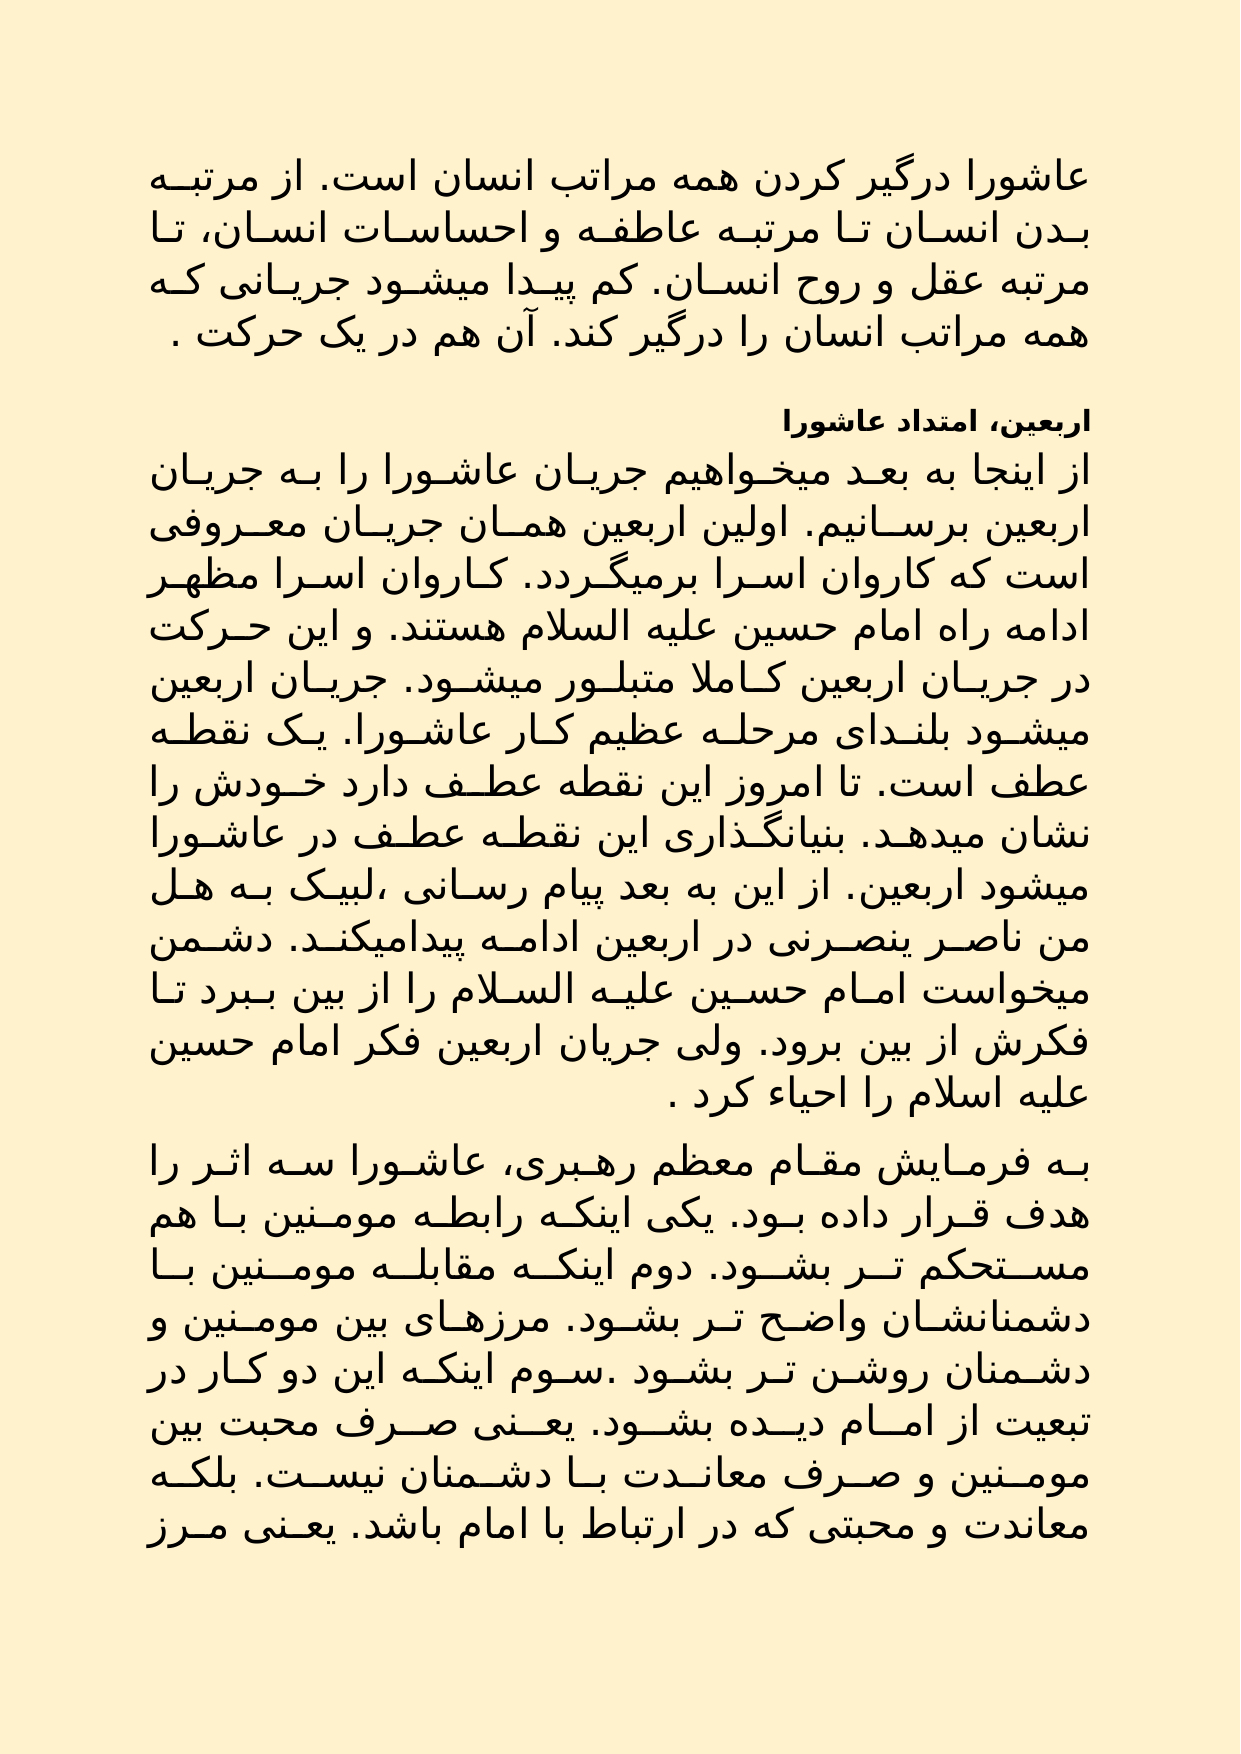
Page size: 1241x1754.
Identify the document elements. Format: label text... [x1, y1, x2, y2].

text از اینجا به بعد میخواهیم جریان عاشورا را به جریان اربعین برسانیم. اولین اربعین همان جریان معروفی است که کاروان اسرا برمیگردد. کاروان اسرا مظهر ادامه راه امام حسین علیه السلام هستند. و این حرکت در جریان اربعین کاملا متبلور میشود. جریان اربعین میشود بلندای مرحله عظیم کار عاشورا. یک نقطه عطف است. تا امروز این نقطه عطف دارد خودش را نشان میدهد. بنیانگذاری این نقطه عطف در عاشورا میشود اربعین. از این به بعد پیام رسانی ،لبیک به هل من ناصر ینصرنی در اربعین ادامه پیدامیکند. دشمن میخواست امام حسین علیه السلام را از بین ببرد تا فکرش از بین برود. ولی جریان اربعین فکر امام حسین علیه اسلام را احیاء کرد . [149, 446, 1092, 1117]
text عاشورا درگیر کردن همه مراتب انسان است. از مرتبه بدن انسان تا مرتبه عاطفه و احساسات انسان، تا مرتبه عقل و روح انسان. کم پیدا میشود جریانی که همه مراتب انسان را درگیر کند. آن هم در یک حرکت . [149, 152, 1092, 356]
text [149, 1137, 1092, 1549]
text اربعین، امتداد عاشورا [150, 404, 1092, 438]
